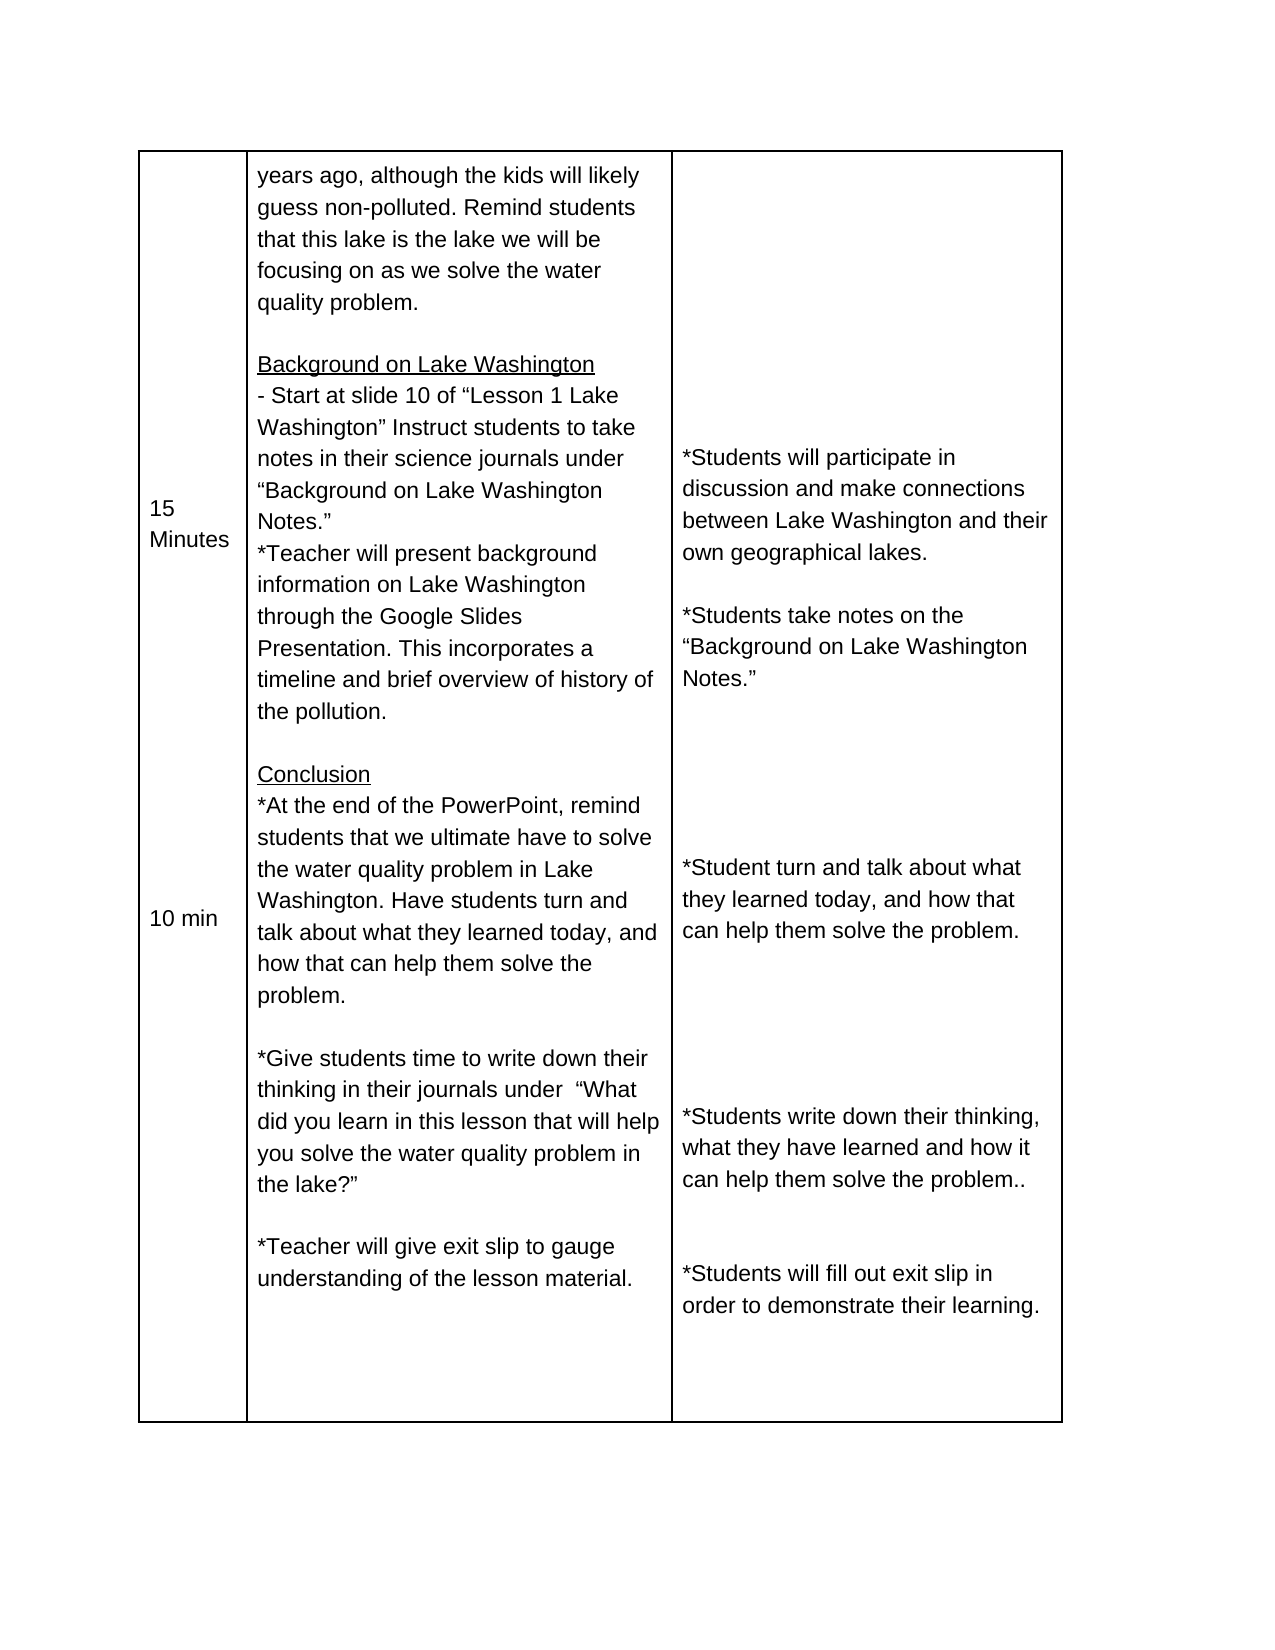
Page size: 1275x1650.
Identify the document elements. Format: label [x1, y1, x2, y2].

table_header [673, 152, 1061, 1421]
table_header [248, 152, 671, 1421]
table_header [140, 152, 246, 1421]
